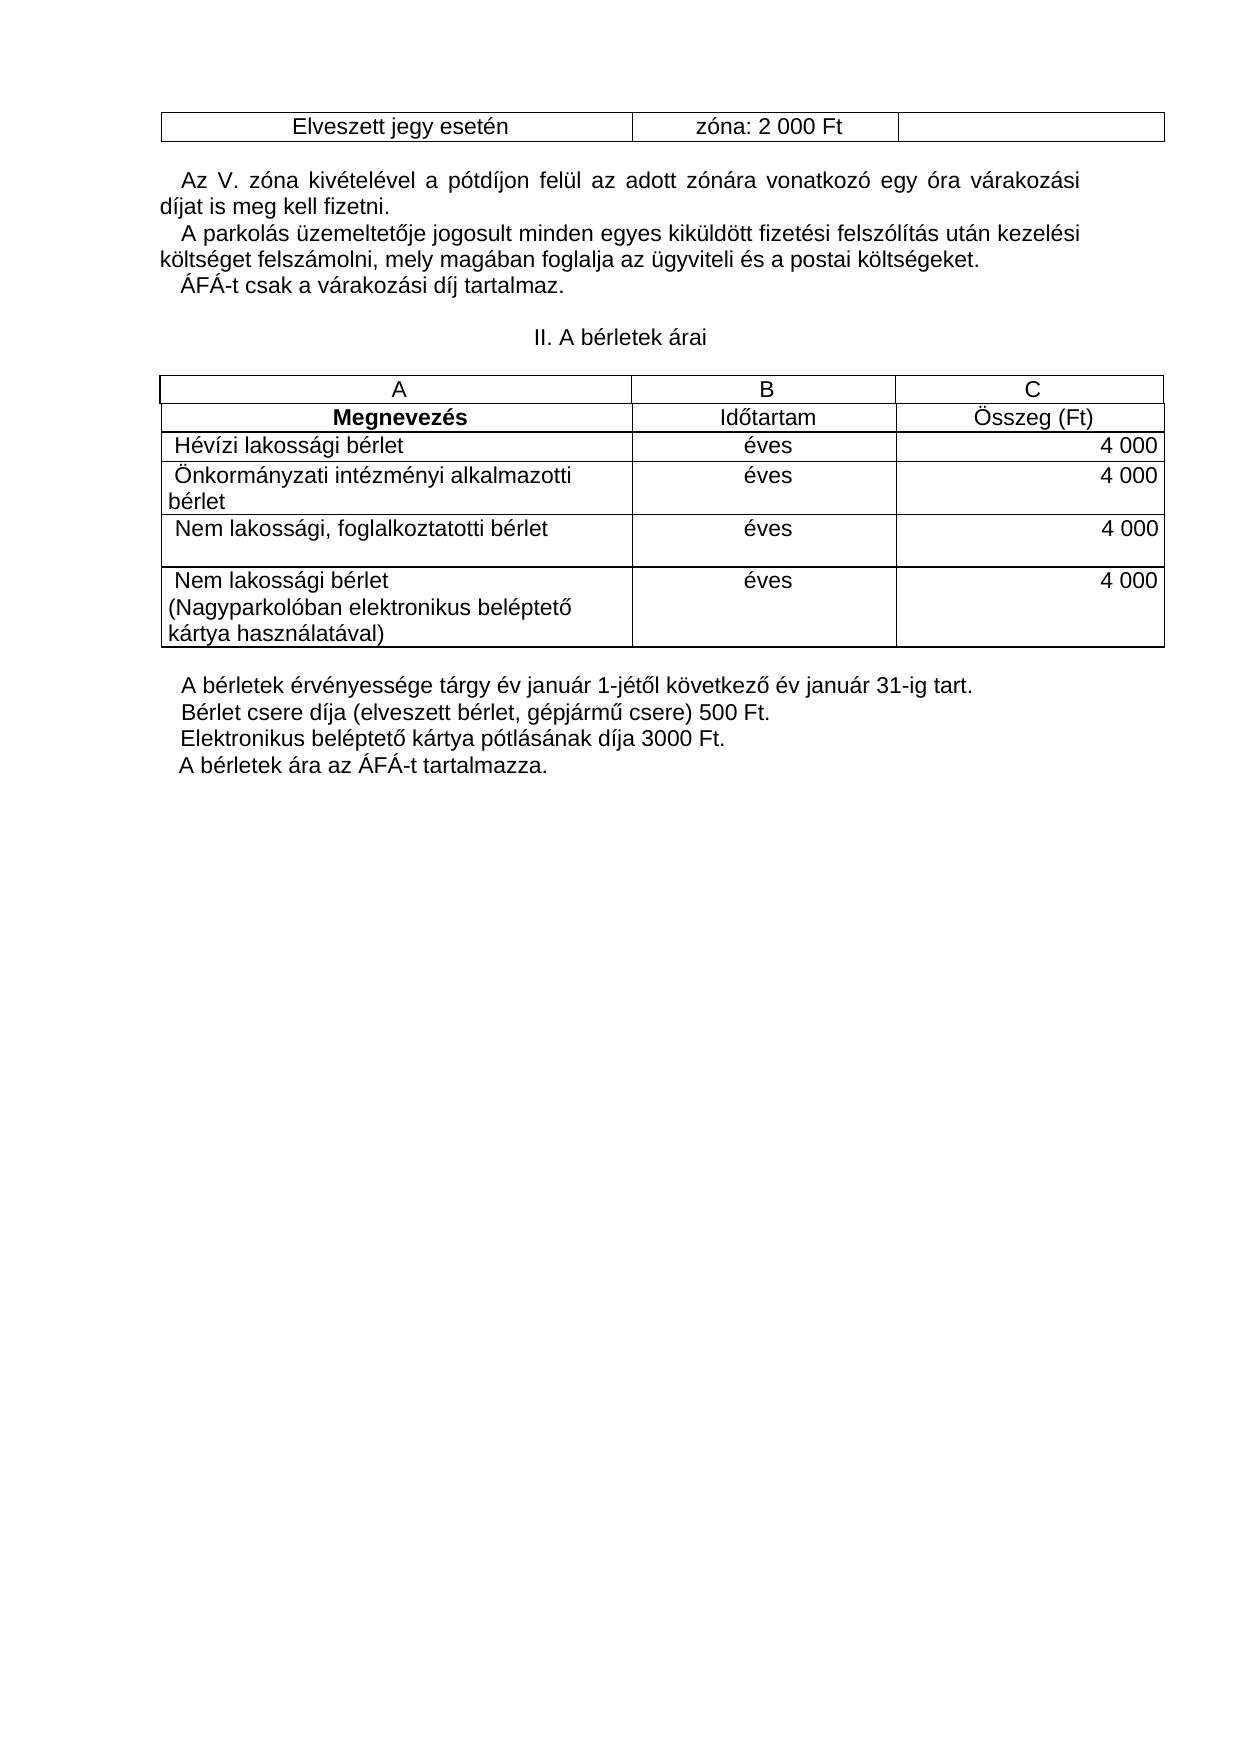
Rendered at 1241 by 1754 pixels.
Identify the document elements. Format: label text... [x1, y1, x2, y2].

table_cell éves [633, 433, 896, 461]
table_cell Időtartam [633, 404, 896, 431]
table_header C [896, 376, 1163, 402]
table_cell éves [633, 515, 896, 566]
table_cell Megnevezés [162, 404, 632, 431]
table_cell Elveszett jegy esetén [162, 113, 632, 141]
table_cell 4 000 [897, 462, 1164, 514]
table_cell zóna: 2 000 Ft [633, 113, 898, 141]
table_cell 4 000 [897, 433, 1164, 461]
text Elektronikus beléptető kártya pótlásának díja 3000 Ft. [159, 725, 1081, 752]
table_cell Hévízi lakossági bérlet [162, 433, 632, 461]
table_cell Nem lakossági, foglalkoztatotti bérlet [162, 515, 632, 566]
table_cell éves [633, 568, 896, 646]
text A parkolás üzemeltetője jogosult minden egyes kiküldött fizetési felszólítás után kezelési költséget felszámolni, mely magában foglalja az ügyviteli és a postai költségeket. [159, 219, 1081, 272]
table_cell Összeg (Ft) [897, 404, 1164, 431]
text Az V. zóna kivételével a pótdíjon felül az adott zónára vonatkozó egy óra várakozási díjat is meg kell fizetni. [159, 167, 1081, 219]
table_header A [161, 376, 631, 402]
table_cell Önkormányzati intézményi alkalmazotti bérlet [162, 462, 632, 514]
text Bérlet csere díja (elveszett bérlet, gépjármű csere) 500 Ft. [159, 699, 1081, 725]
table_cell 4 000 [897, 515, 1164, 566]
text A bérletek ára az ÁFÁ-t tartalmazza. [159, 752, 1081, 778]
text ÁFÁ-t csak a várakozási díj tartalmaz. [159, 272, 1081, 299]
table_cell [899, 113, 1164, 141]
table_cell Nem lakossági bérlet (Nagyparkolóban elektronikus beléptető kártya használatával) [162, 568, 632, 646]
table_header B [632, 376, 895, 402]
text A bérletek érvényessége tárgy év január 1-jétől következő év január 31-ig tart. [159, 672, 1081, 699]
table_cell éves [633, 462, 896, 514]
table_cell 4 000 [897, 568, 1164, 646]
text II. A bérletek árai [159, 324, 1081, 350]
